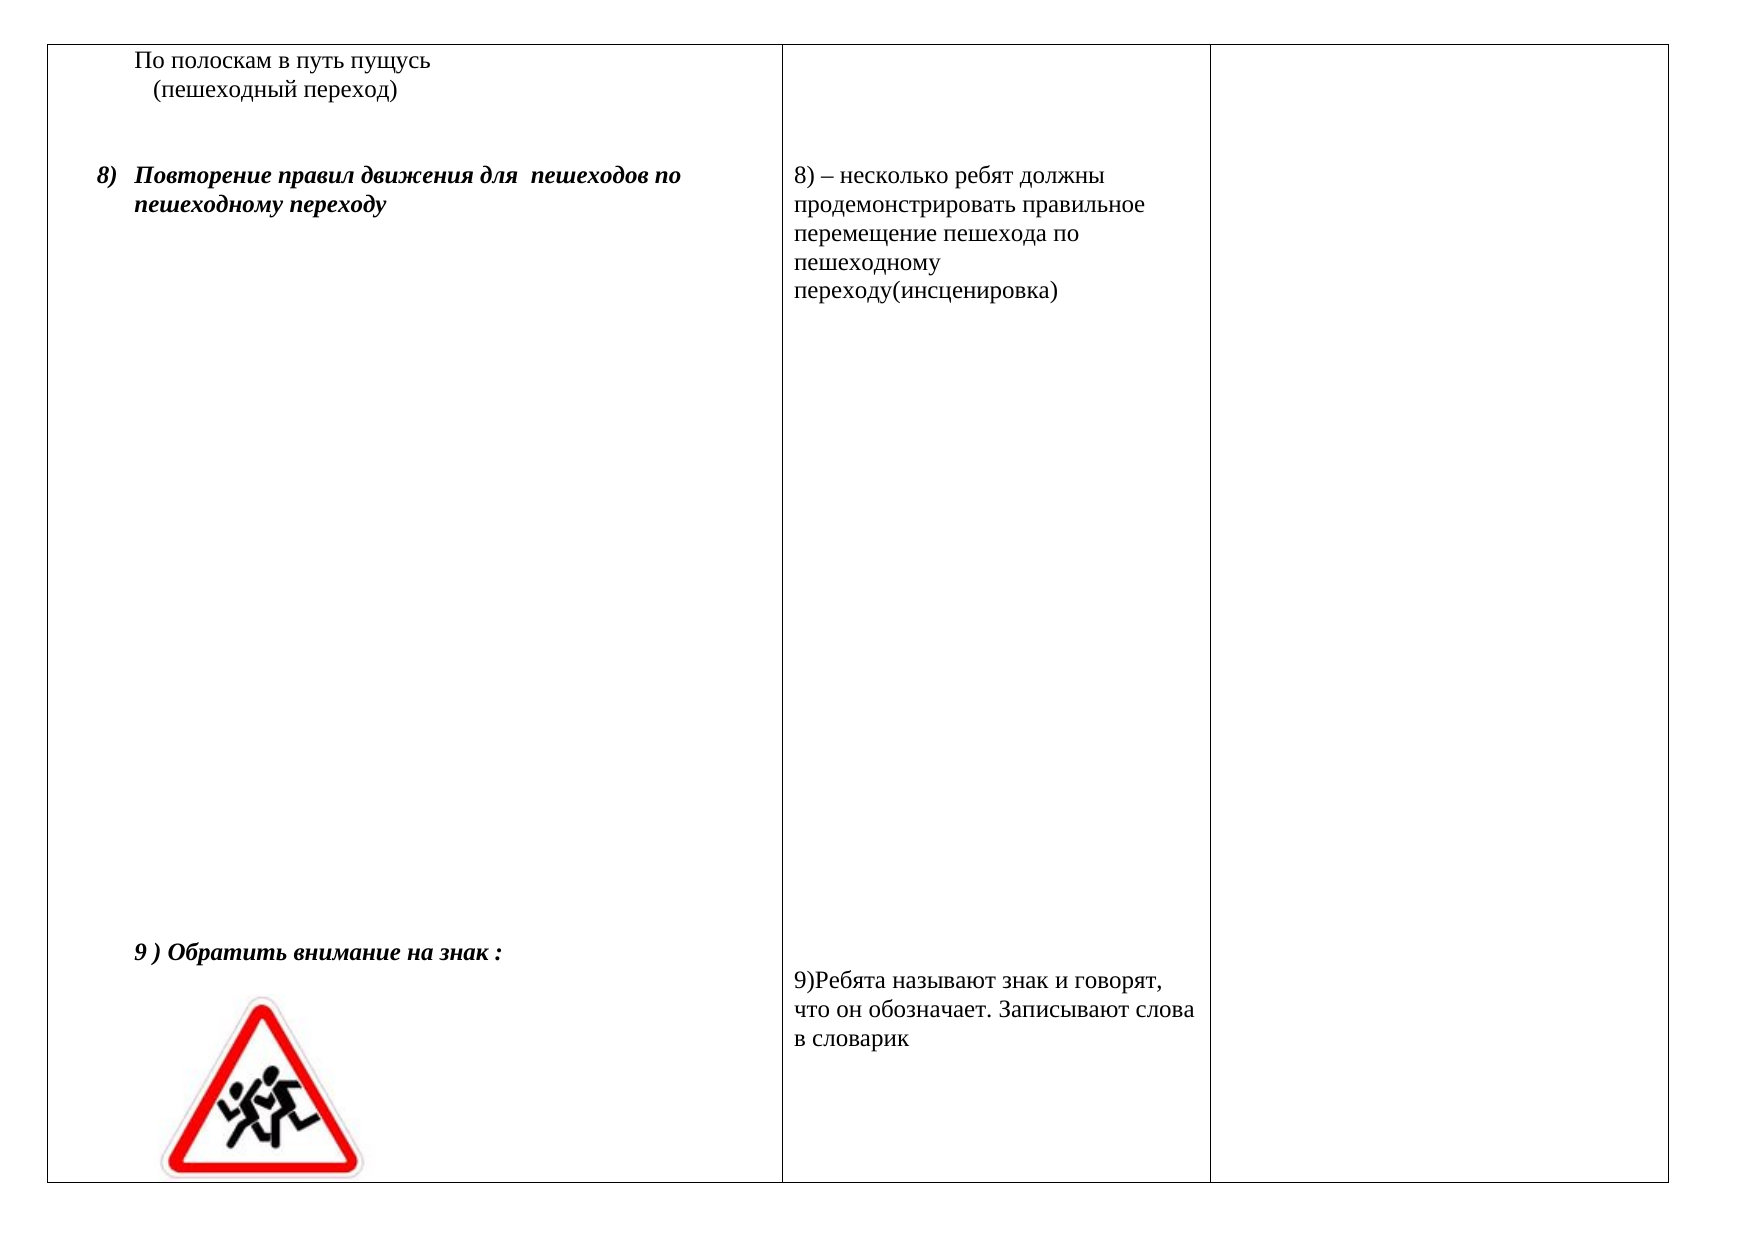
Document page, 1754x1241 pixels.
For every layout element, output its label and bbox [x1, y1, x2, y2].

table_cell [783, 45, 1210, 1182]
table_cell [48, 45, 782, 1182]
table_cell [1211, 45, 1668, 1182]
picture [134, 994, 384, 1182]
